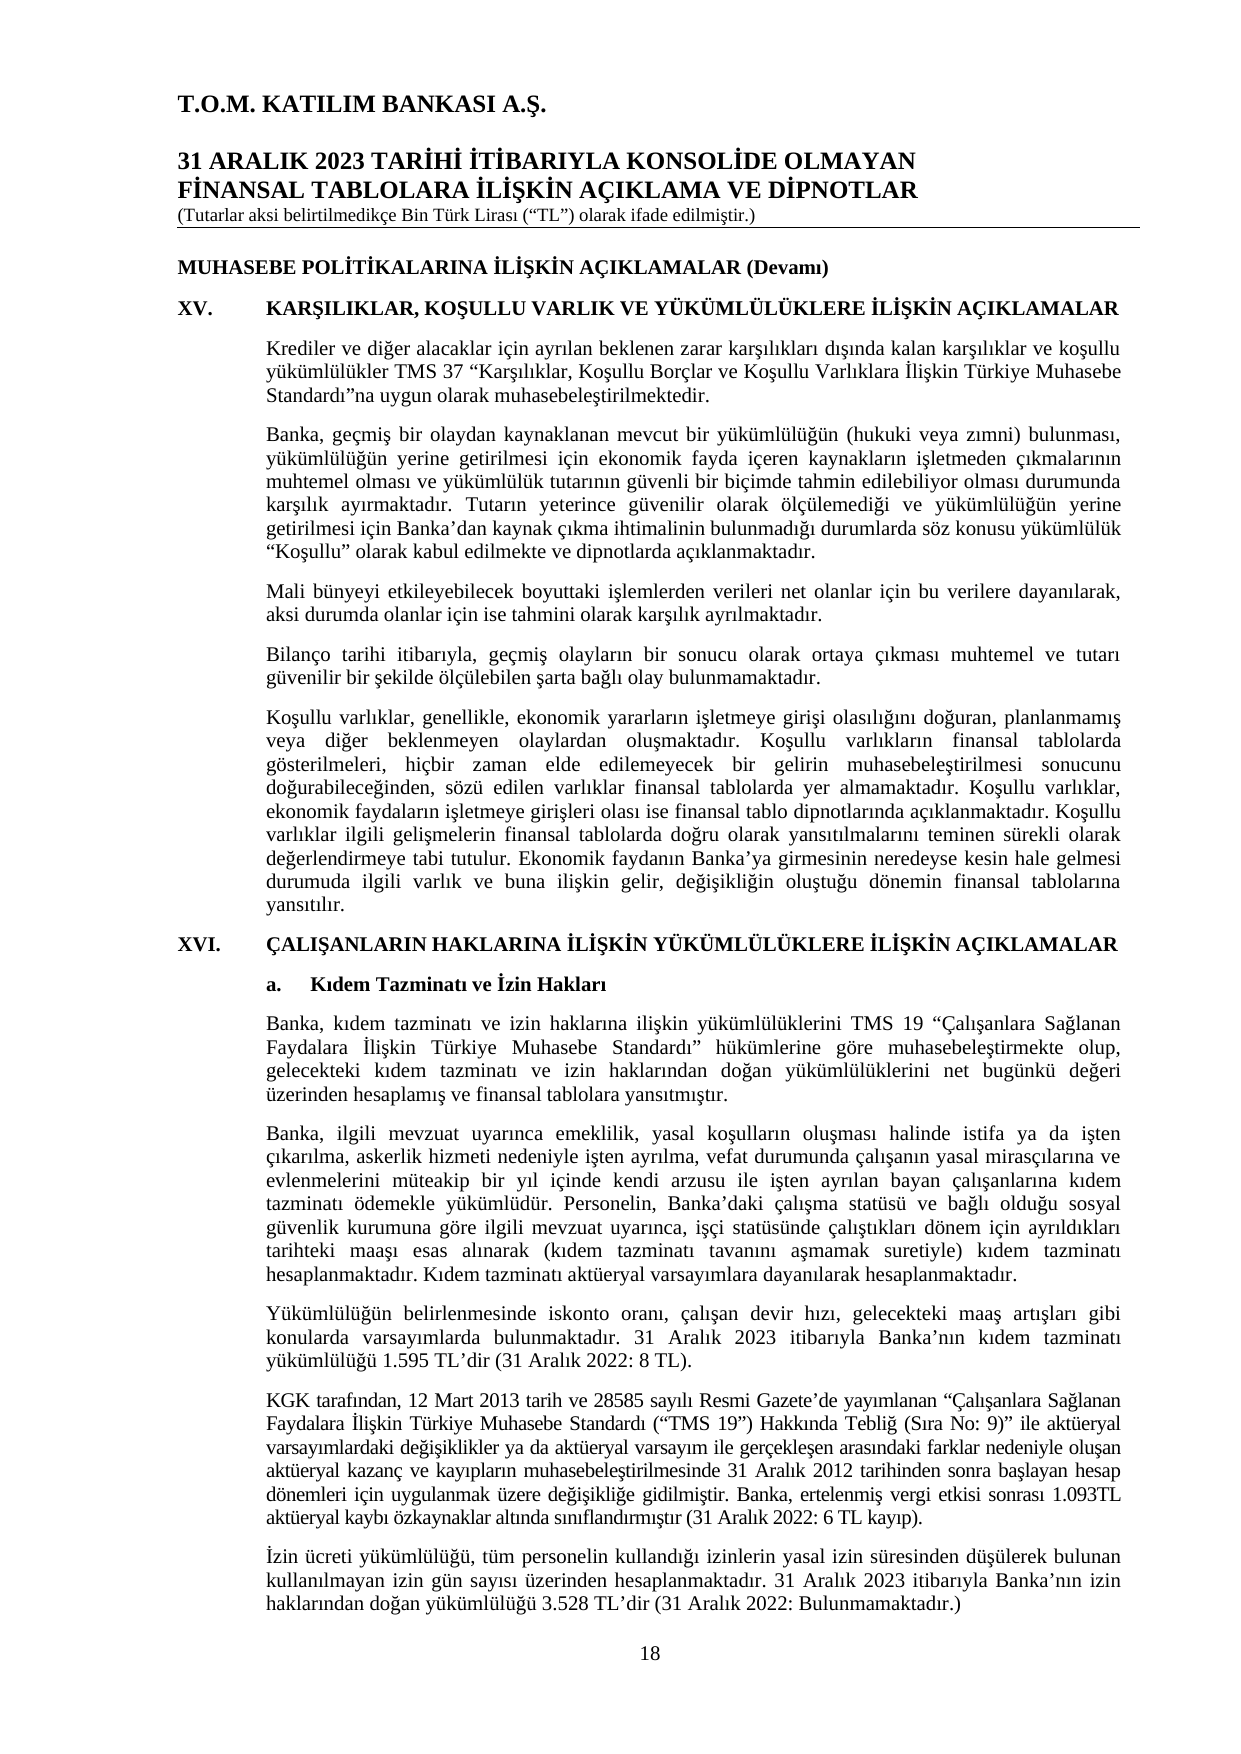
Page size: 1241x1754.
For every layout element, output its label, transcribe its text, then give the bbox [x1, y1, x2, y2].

text XVI. ÇALIŞANLARIN HAKLARINA İLİŞKİN YÜKÜMLÜLÜKLERE İLİŞKİN AÇIKLAMALAR [177, 933, 1122, 956]
text Banka, geçmiş bir olaydan kaynaklanan mevcut bir yükümlülüğün (hukuki veya zımni) bulunması, yükümlülüğün yerine getirilmesi için ekonomik fayda içeren kaynakların işletmeden çıkmalarının muhtemel olması ve yükümlülük tutarının güvenli bir biçimde tahmin edilebiliyor olması durumunda karşılık ayırmaktadır. Tutarın yeterince güvenilir olarak ölçülemediği ve yükümlülüğün yerine getirilmesi için Banka’dan kaynak çıkma ihtimalinin bulunmadığı durumlarda söz konusu yükümlülük “Koşullu” olarak kabul edilmekte ve dipnotlarda açıklanmaktadır. [266, 423, 1122, 563]
text Mali bünyeyi etkileyebilecek boyuttaki işlemlerden verileri net olanlar için bu verilere dayanılarak, aksi durumda olanlar için ise tahmini olarak karşılık ayrılmaktadır. [266, 579, 1122, 626]
list Kıdem Tazminatı ve İzin Hakları [266, 972, 1122, 996]
text Bilanço tarihi itibarıyla, geçmiş olayların bir sonucu olarak ortaya çıkması muhtemel ve tutarı güvenilir bir şekilde ölçülebilen şarta bağlı olay bulunmamaktadır. [266, 643, 1122, 689]
text XV. KARŞILIKLAR, KOŞULLU VARLIK VE YÜKÜMLÜLÜKLERE İLİŞKİN AÇIKLAMALAR [177, 296, 1122, 319]
text Koşullu varlıklar, genellikle, ekonomik yararların işletmeye girişi olasılığını doğuran, planlanmamış veya diğer beklenmeyen olaylardan oluşmaktadır. Koşullu varlıkların finansal tablolarda gösterilmeleri, hiçbir zaman elde edilemeyecek bir gelirin muhasebeleştirilmesi sonucunu doğurabileceğinden, sözü edilen varlıklar finansal tablolarda yer almamaktadır. Koşullu varlıklar, ekonomik faydaların işletmeye girişleri olası ise finansal tablo dipnotlarında açıklanmaktadır. Koşullu varlıklar ilgili gelişmelerin finansal tablolarda doğru olarak yansıtılmalarını teminen sürekli olarak değerlendirmeye tabi tutulur. Ekonomik faydanın Banka’ya girmesinin neredeyse kesin hale gelmesi durumuda ilgili varlık ve buna ilişkin gelir, değişikliğin oluştuğu dönemin finansal tablolarına yansıtılır. [266, 706, 1122, 916]
list MUHASEBE POLİTİKALARINA İLİŞKİN AÇIKLAMALAR (Devamı) [177, 255, 1122, 279]
text Yükümlülüğün belirlenmesinde iskonto oranı, çalışan devir hızı, gelecekteki maaş artışları gibi konularda varsayımlarda bulunmaktadır. 31 Aralık 2023 itibarıyla Banka’nın kıdem tazminatı yükümlülüğü 1.595 TL’dir (31 Aralık 2022: 8 TL). [266, 1302, 1122, 1372]
text İzin ücreti yükümlülüğü, tüm personelin kullandığı izinlerin yasal izin süresinden düşülerek bulunan kullanılmayan izin gün sayısı üzerinden hesaplanmaktadır. 31 Aralık 2023 itibarıyla Banka’nın izin haklarından doğan yükümlülüğü 3.528 TL’dir (31 Aralık 2022: Bulunmamaktadır.) [266, 1545, 1122, 1615]
text Banka, kıdem tazminatı ve izin haklarına ilişkin yükümlülüklerini TMS 19 “Çalışanlara Sağlanan Faydalara İlişkin Türkiye Muhasebe Standardı” hükümlerine göre muhasebeleştirmekte olup, gelecekteki kıdem tazminatı ve izin haklarından doğan yükümlülüklerini net bugünkü değeri üzerinden hesaplamış ve finansal tablolara yansıtmıştır. [266, 1012, 1122, 1106]
text KGK tarafından, 12 Mart 2013 tarih ve 28585 sayılı Resmi Gazete’de yayımlanan “Çalışanlara Sağlanan Faydalara İlişkin Türkiye Muhasebe Standardı (“TMS 19”) Hakkında Tebliğ (Sıra No: 9)” ile aktüeryal varsayımlardaki değişiklikler ya da aktüeryal varsayım ile gerçekleşen arasındaki farklar nedeniyle oluşan aktüeryal kazanç ve kayıpların muhasebeleştirilmesinde 31 Aralık 2012 tarihinden sonra başlayan hesap dönemleri için uygulanmak üzere değişikliğe gidilmiştir. Banka, ertelenmiş vergi etkisi sonrası 1.093TL aktüeryal kaybı özkaynaklar altında sınıflandırmıştır (31 Aralık 2022: 6 TL kayıp). [266, 1388, 1122, 1529]
text Krediler ve diğer alacaklar için ayrılan beklenen zarar karşılıkları dışında kalan karşılıklar ve koşullu yükümlülükler TMS 37 “Karşılıklar, Koşullu Borçlar ve Koşullu Varlıklara İlişkin Türkiye Muhasebe Standardı”na uygun olarak muhasebeleştirilmektedir. [266, 336, 1122, 407]
text Banka, ilgili mevzuat uyarınca emeklilik, yasal koşulların oluşması halinde istifa ya da işten çıkarılma, askerlik hizmeti nedeniyle işten ayrılma, vefat durumunda çalışanın yasal mirasçılarına ve evlenmelerini müteakip bir yıl içinde kendi arzusu ile işten ayrılan bayan çalışanlarına kıdem tazminatı ödemekle yükümlüdür. Personelin, Banka’daki çalışma statüsü ve bağlı olduğu sosyal güvenlik kurumuna göre ilgili mevzuat uyarınca, işçi statüsünde çalıştıkları dönem için ayrıldıkları tarihteki maaşı esas alınarak (kıdem tazminatı tavanını aşmamak suretiyle) kıdem tazminatı hesaplanmaktadır. Kıdem tazminatı aktüeryal varsayımlara dayanılarak hesaplanmaktadır. [266, 1122, 1122, 1286]
